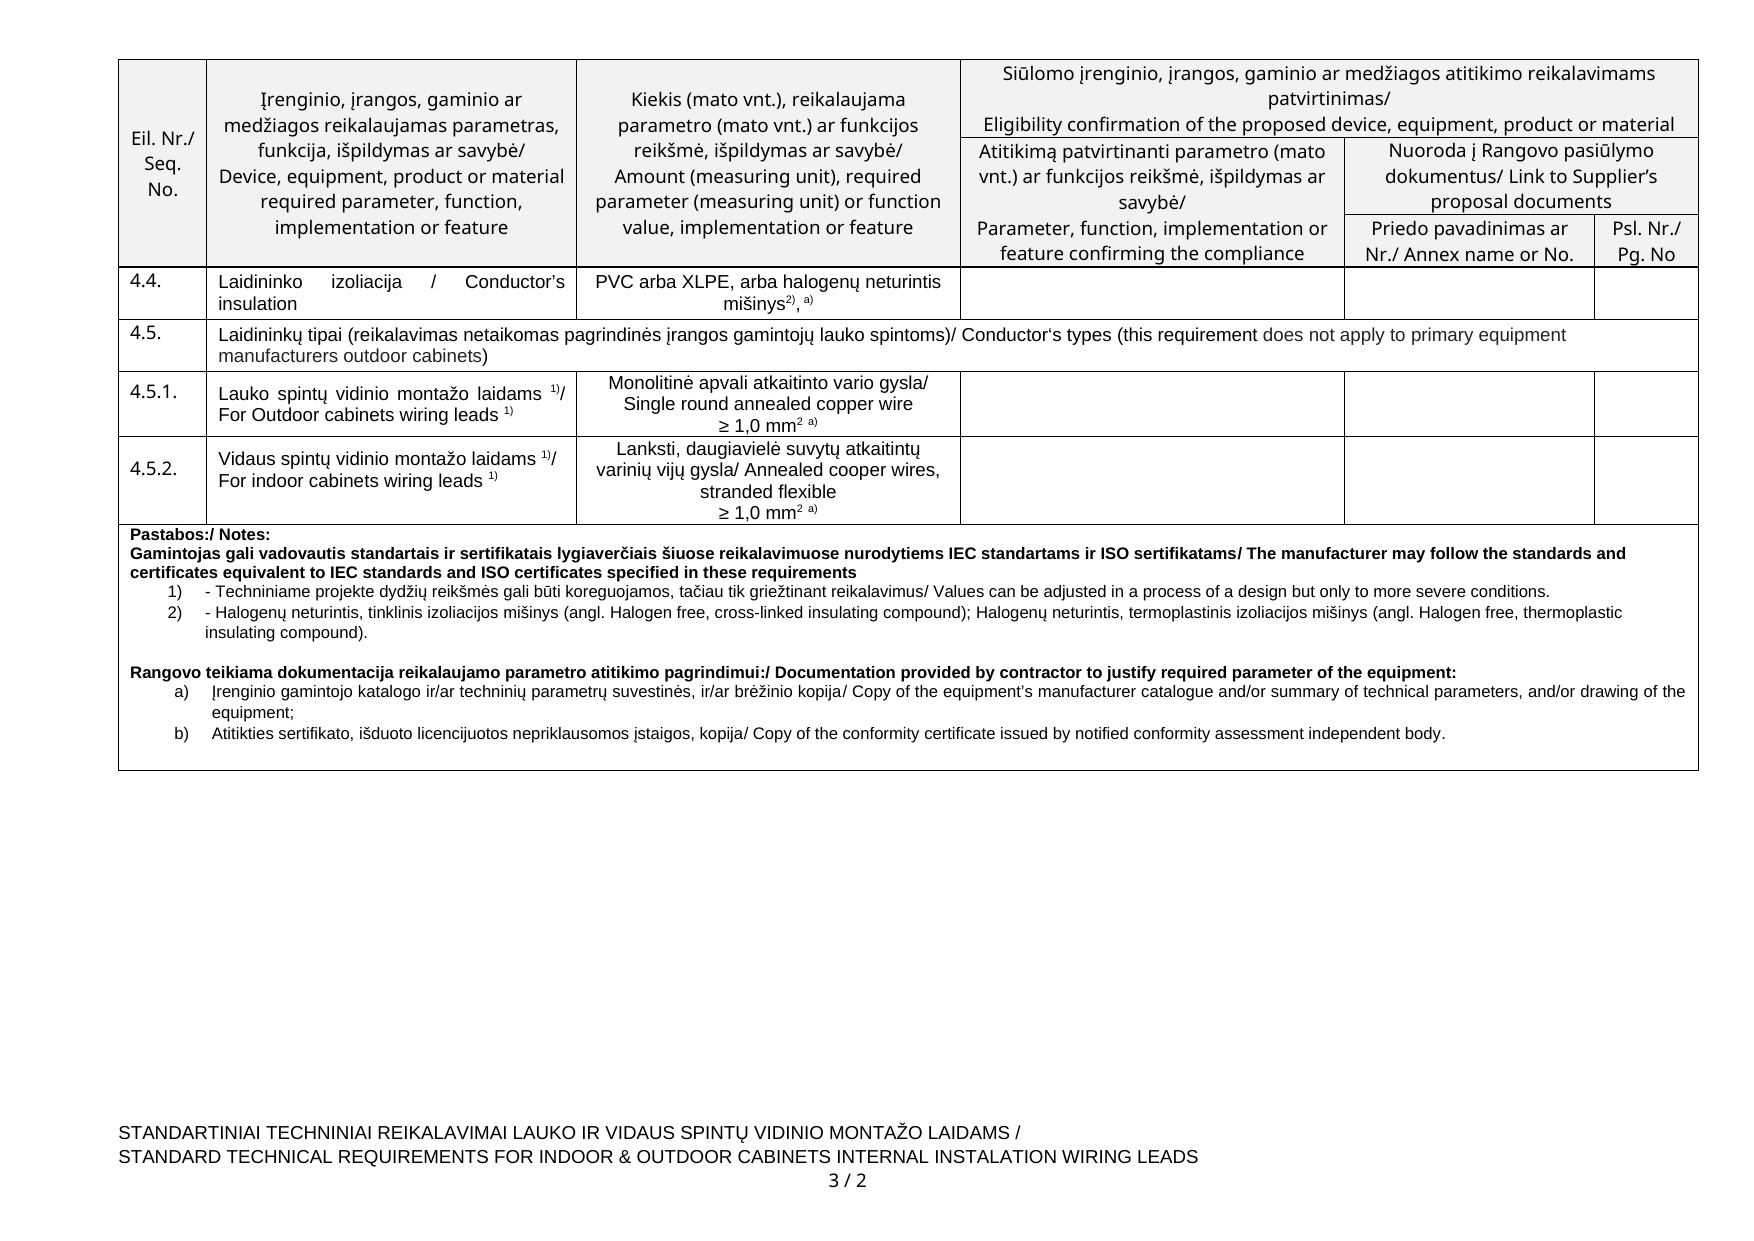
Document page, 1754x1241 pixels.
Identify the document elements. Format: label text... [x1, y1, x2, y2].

table_cell [1345, 437, 1594, 523]
table_cell [119, 268, 206, 318]
table_cell Laidininkų tipai (reikalavimas netaikomas pagrindinės įrangos gamintojų lauko spintoms)/ Conductor‘s types (this requirement does not apply to primary equipment manufacturers outdoor cabinets) [207, 320, 1698, 371]
table_cell Priedo pavadinimas ar Nr./ Annex name or No. [1345, 215, 1594, 266]
table_cell [119, 372, 206, 436]
table_cell [119, 320, 206, 371]
table_cell Psl. Nr./ Pg. No [1595, 215, 1698, 266]
table_cell Atitikimą patvirtinanti parametro (mato vnt.) ar funkcijos reikšmė, išpildymas ar savybė/ Parameter, function, implementation or feature confirming the compliance [961, 138, 1344, 266]
table_cell [1595, 268, 1698, 318]
table_cell [1595, 372, 1698, 436]
table_cell Monolitinė apvali atkaitinto vario gysla/ Single round annealed copper wire ≥ 1,0 mm2 a) [577, 372, 960, 436]
table_cell Pastabos:/ Notes: Gamintojas gali vadovautis standartais ir sertifikatais lygiaverčiais šiuose reikalavimuose nurodytiems IEC standartams ir ISO sertifikatams/ The manufacturer may follow the standards and certificates equivalent to IEC standards and ISO certificates specified in these requirements - Techniniame projekte dydžių reikšmės gali būti koreguojamos, tačiau tik griežtinant reikalavimus/ Values can be adjusted in a process of a design but only to more severe conditions. - Halogenų neturintis, tinklinis izoliacijos mišinys (angl. Halogen free, cross-linked insulating compound); Halogenų neturintis, termoplastinis izoliacijos mišinys (angl. Halogen free, thermoplastic insulating compound). Rangovo teikiama dokumentacija reikalaujamo parametro atitikimo pagrindimui:/ Documentation provided by contractor to justify required parameter of the equipment: Įrenginio gamintojo katalogo ir/ar techninių parametrų suvestinės, ir/ar brėžinio kopija/ Copy of the equipment’s manufacturer catalogue and/or summary of technical parameters, and/or drawing of the equipment; Atitikties sertifikato, išduoto licencijuotos nepriklausomos įstaigos, kopija/ Copy of the conformity certificate issued by notified conformity assessment independent body. [119, 525, 1698, 770]
table_cell [119, 437, 206, 523]
table_cell [961, 372, 1344, 436]
table_cell [1345, 372, 1594, 436]
table_cell PVC arba XLPE, arba halogenų neturintis mišinys2), a) [577, 268, 960, 318]
table_header Kiekis (mato vnt.), reikalaujama parametro (mato vnt.) ar funkcijos reikšmė, išpildymas ar savybė/ Amount (measuring unit), required parameter (measuring unit) or function value, implementation or feature [577, 60, 960, 266]
table_cell Lanksti, daugiavielė suvytų atkaitintų varinių vijų gysla/ Annealed cooper wires, stranded flexible ≥ 1,0 mm2 a) [577, 437, 960, 523]
table_header Įrenginio, įrangos, gaminio ar medžiagos reikalaujamas parametras, funkcija, išpildymas ar savybė/ Device, equipment, product or material required parameter, function, implementation or feature [207, 60, 576, 266]
table_cell Laidininko izoliacija / Conductor’s insulation [207, 268, 576, 318]
table_header Eil. Nr./ Seq. No. [119, 60, 206, 266]
table_cell Vidaus spintų vidinio montažo laidams 1)/ For indoor cabinets wiring leads 1) [207, 437, 576, 523]
table_cell [961, 437, 1344, 523]
table_cell Nuoroda į Rangovo pasiūlymo dokumentus/ Link to Supplier’s proposal documents [1345, 138, 1698, 214]
table_cell [961, 268, 1344, 318]
table_header Siūlomo įrenginio, įrangos, gaminio ar medžiagos atitikimo reikalavimams patvirtinimas/ Eligibility confirmation of the proposed device, equipment, product or material [961, 60, 1698, 137]
table_cell [1345, 268, 1594, 318]
table_cell [1595, 437, 1698, 523]
table_cell Lauko spintų vidinio montažo laidams 1)/ For Outdoor cabinets wiring leads 1) [207, 372, 576, 436]
